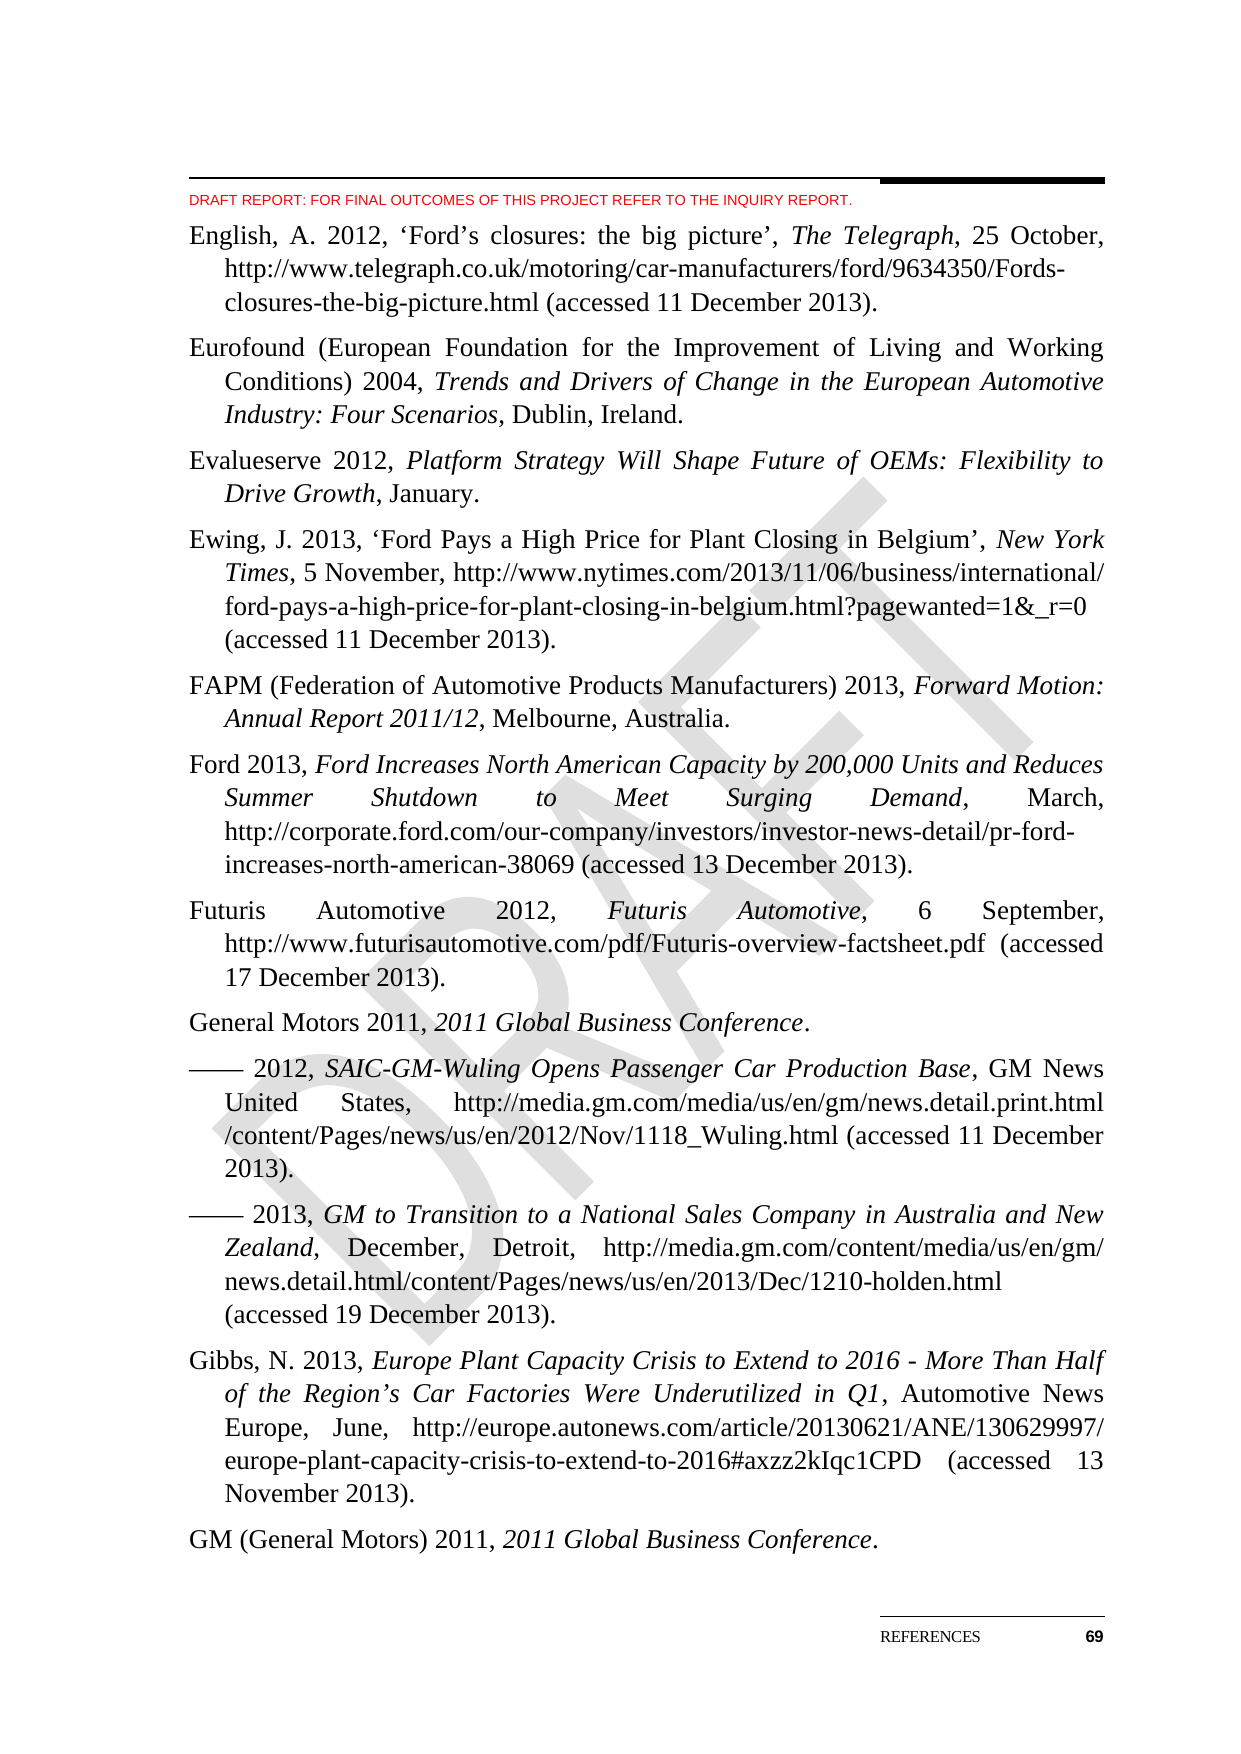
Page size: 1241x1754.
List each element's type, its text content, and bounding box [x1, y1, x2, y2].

text FAPM (Federation of Automotive Products Manufacturers) 2013, Forward Motion: Annual Report 2011/12, Melbourne, Australia. [189, 667, 1104, 733]
text —— 2012, SAIC-GM-Wuling Opens Passenger Car Production Base, GM News United States, http://media.gm.com/media/us/en/gm/news.detail.print.html /content/Pages/news/us/en/2012/Nov/1118_Wuling.html (accessed 11 December 2013). [189, 1050, 1104, 1183]
text Gibbs, N. 2013, Europe Plant Capacity Crisis to Extend to 2016 - More Than Half of the Region’s Car Factories Were Underutilized in Q1, Automotive News Europe, June, http://europe.autonews.com/article/20130621/ANE/130629997/ europe-plant-capacity-crisis-to-extend-to-2016#axzz2kIqc1CPD (accessed 13 November 2013). [189, 1342, 1104, 1508]
text Evalueserve 2012, Platform Strategy Will Shape Future of OEMs: Flexibility to Drive Growth, January. [189, 442, 1104, 508]
text GM (General Motors) 2011, 2011 Global Business Conference. [189, 1521, 1104, 1554]
text —— 2013, GM to Transition to a National Sales Company in Australia and New Zealand, December, Detroit, http://media.gm.com/content/media/us/en/gm/ news.detail.html/content/Pages/news/us/en/2013/Dec/1210-holden.html (accessed 19 December 2013). [189, 1196, 1104, 1329]
text Eurofound (European Foundation for the Improvement of Living and Working Conditions) 2004, Trends and Drivers of Change in the European Automotive Industry: Four Scenarios, Dublin, Ireland. [189, 329, 1104, 429]
text Ewing, J. 2013, ‘Ford Pays a High Price for Plant Closing in Belgium’, New York Times, 5 November, http://www.nytimes.com/2013/11/06/business/international/ ford-pays-a-high-price-for-plant-closing-in-belgium.html?pagewanted=1&_r=0 (accessed 11 December 2013). [189, 521, 1104, 654]
text Futuris Automotive 2012, Futuris Automotive, 6 September, http://www.futurisautomotive.com/pdf/Futuris-overview-factsheet.pdf (accessed 17 December 2013). [189, 892, 1104, 992]
text General Motors 2011, 2011 Global Business Conference. [189, 1004, 1104, 1038]
text English, A. 2012, ‘Ford’s closures: the big picture’, The Telegraph, 25 October, http://www.telegraph.co.uk/motoring/car-manufacturers/ford/9634350/Fords-closures-the-big-picture.html (accessed 11 December 2013). [189, 217, 1104, 317]
text Ford 2013, Ford Increases North American Capacity by 200,000 Units and Reduces Summer Shutdown to Meet Surging Demand, March, http://corporate.ford.com/our-company/investors/investor-news-detail/pr-ford-increases-north-american-38069 (accessed 13 December 2013). [189, 746, 1104, 879]
